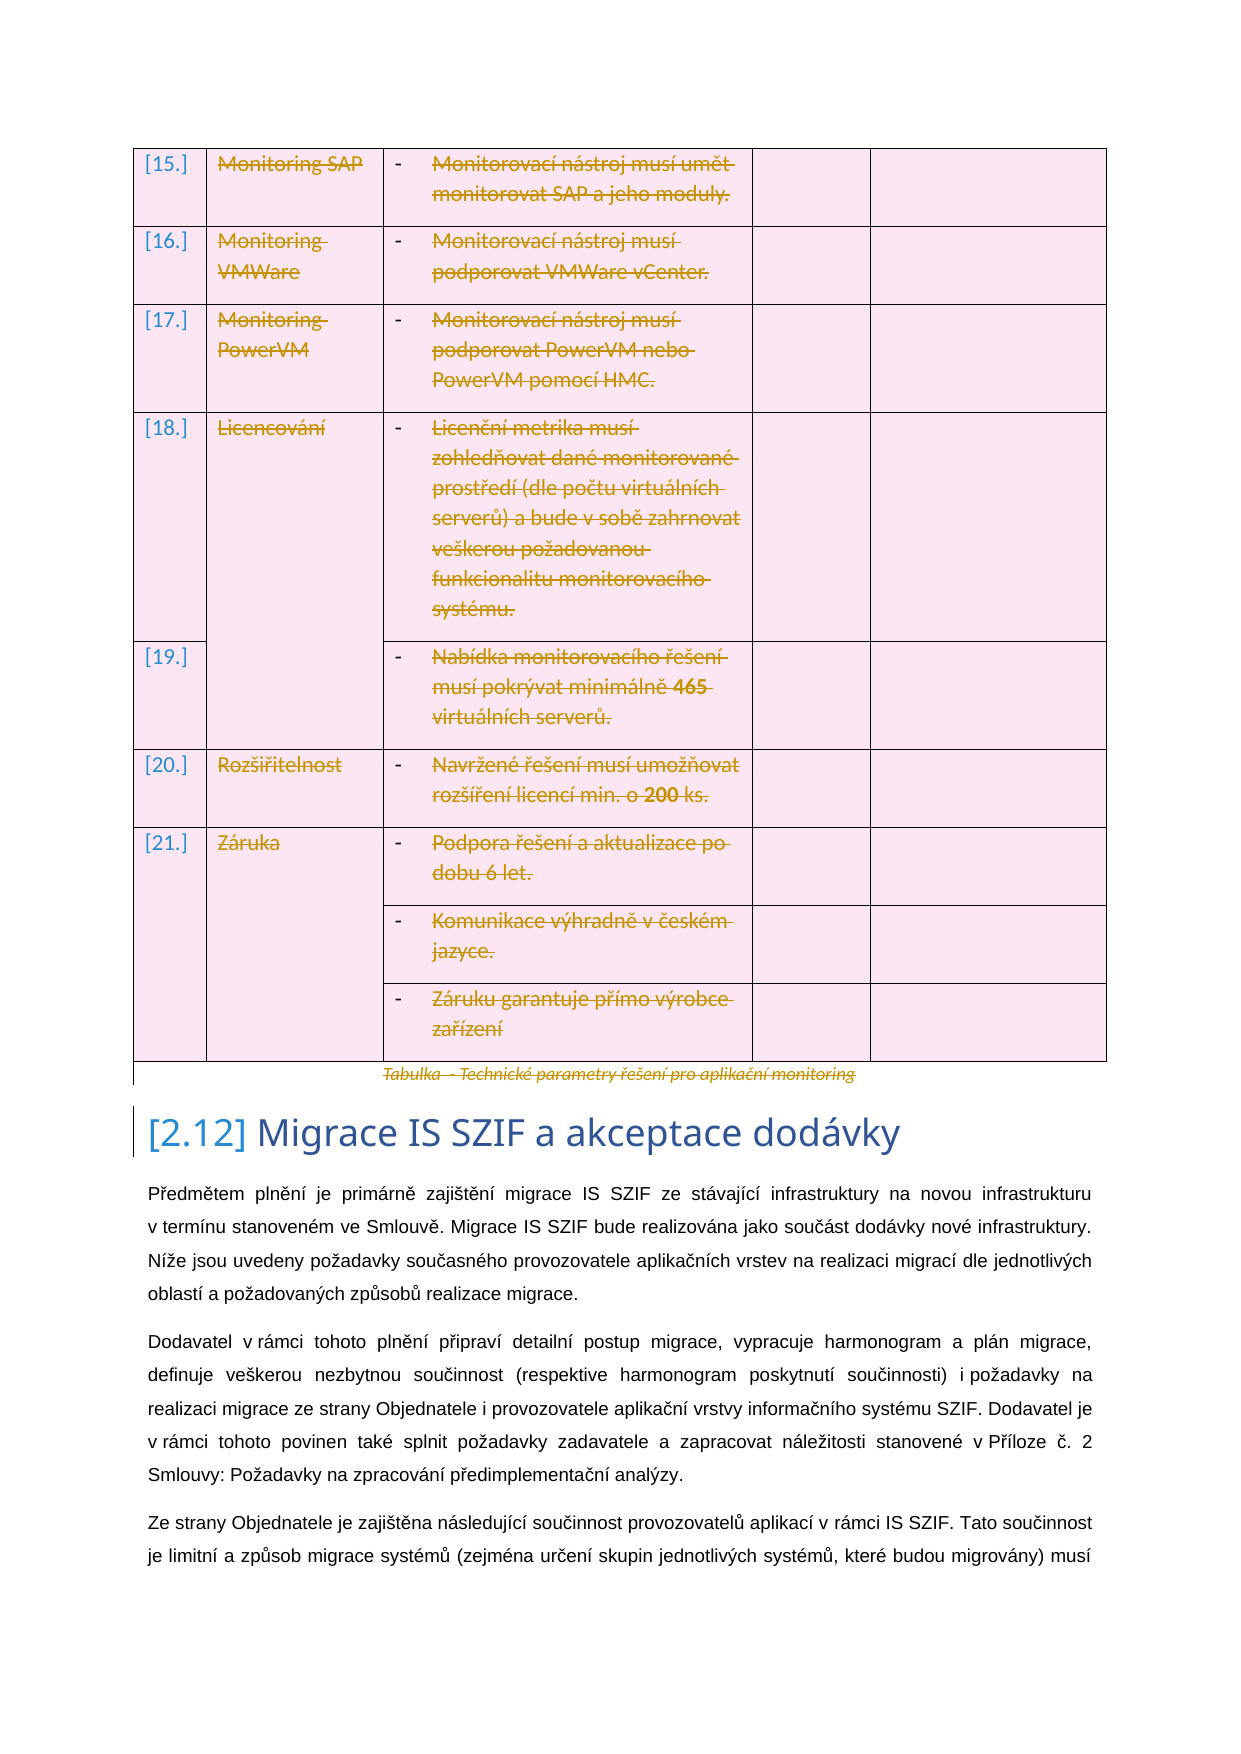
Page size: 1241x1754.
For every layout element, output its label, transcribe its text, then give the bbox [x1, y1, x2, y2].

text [148, 1503, 1093, 1569]
subtitle Migrace IS SZIF a akceptace dodávky [148, 1106, 1093, 1157]
text Dodavatel v rámci tohoto plnění připraví detailní postup migrace, vypracuje harmonogram a plán migrace, definuje veškerou nezbytnou součinnost (respektive harmonogram poskytnutí součinnosti) i požadavky na realizaci migrace ze strany Objednatele i provozovatele aplikační vrstvy informačního systému SZIF. Dodavatel je v rámci tohoto povinen také splnit požadavky zadavatele a zapracovat náležitosti stanovené v Příloze č. 2 Smlouvy: Požadavky na zpracování předimplementační analýzy. [148, 1322, 1093, 1488]
text Předmětem plnění je primárně zajištění migrace IS SZIF ze stávající infrastruktury na novou infrastrukturu v termínu stanoveném ve Smlouvě. Migrace IS SZIF bude realizována jako součást dodávky nové infrastruktury. Níže jsou uvedeny požadavky současného provozovatele aplikačních vrstev na realizaci migrací dle jednotlivých oblastí a požadovaných způsobů realizace migrace. [148, 1174, 1093, 1307]
